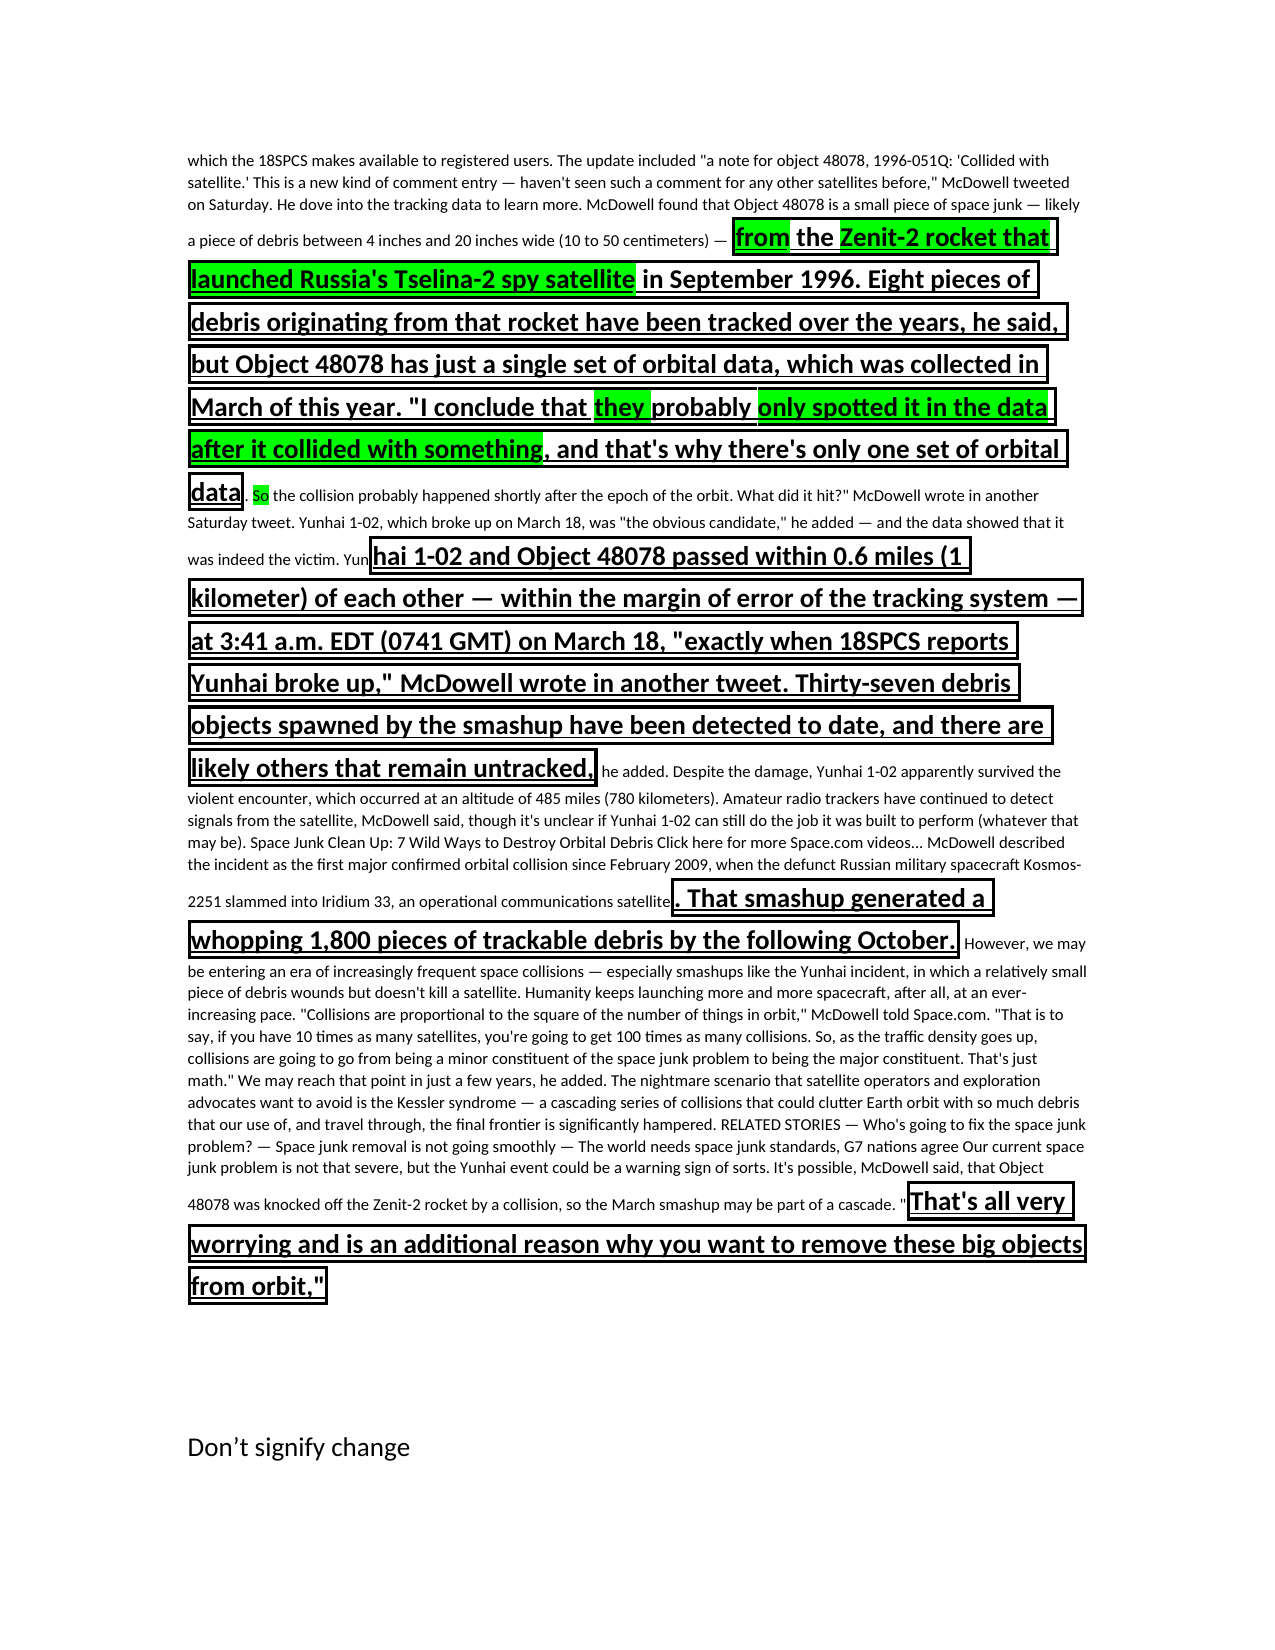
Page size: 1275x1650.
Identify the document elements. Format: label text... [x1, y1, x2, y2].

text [187, 150, 1087, 1224]
text Don’t signify change [187, 1430, 1087, 1463]
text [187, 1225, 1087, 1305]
